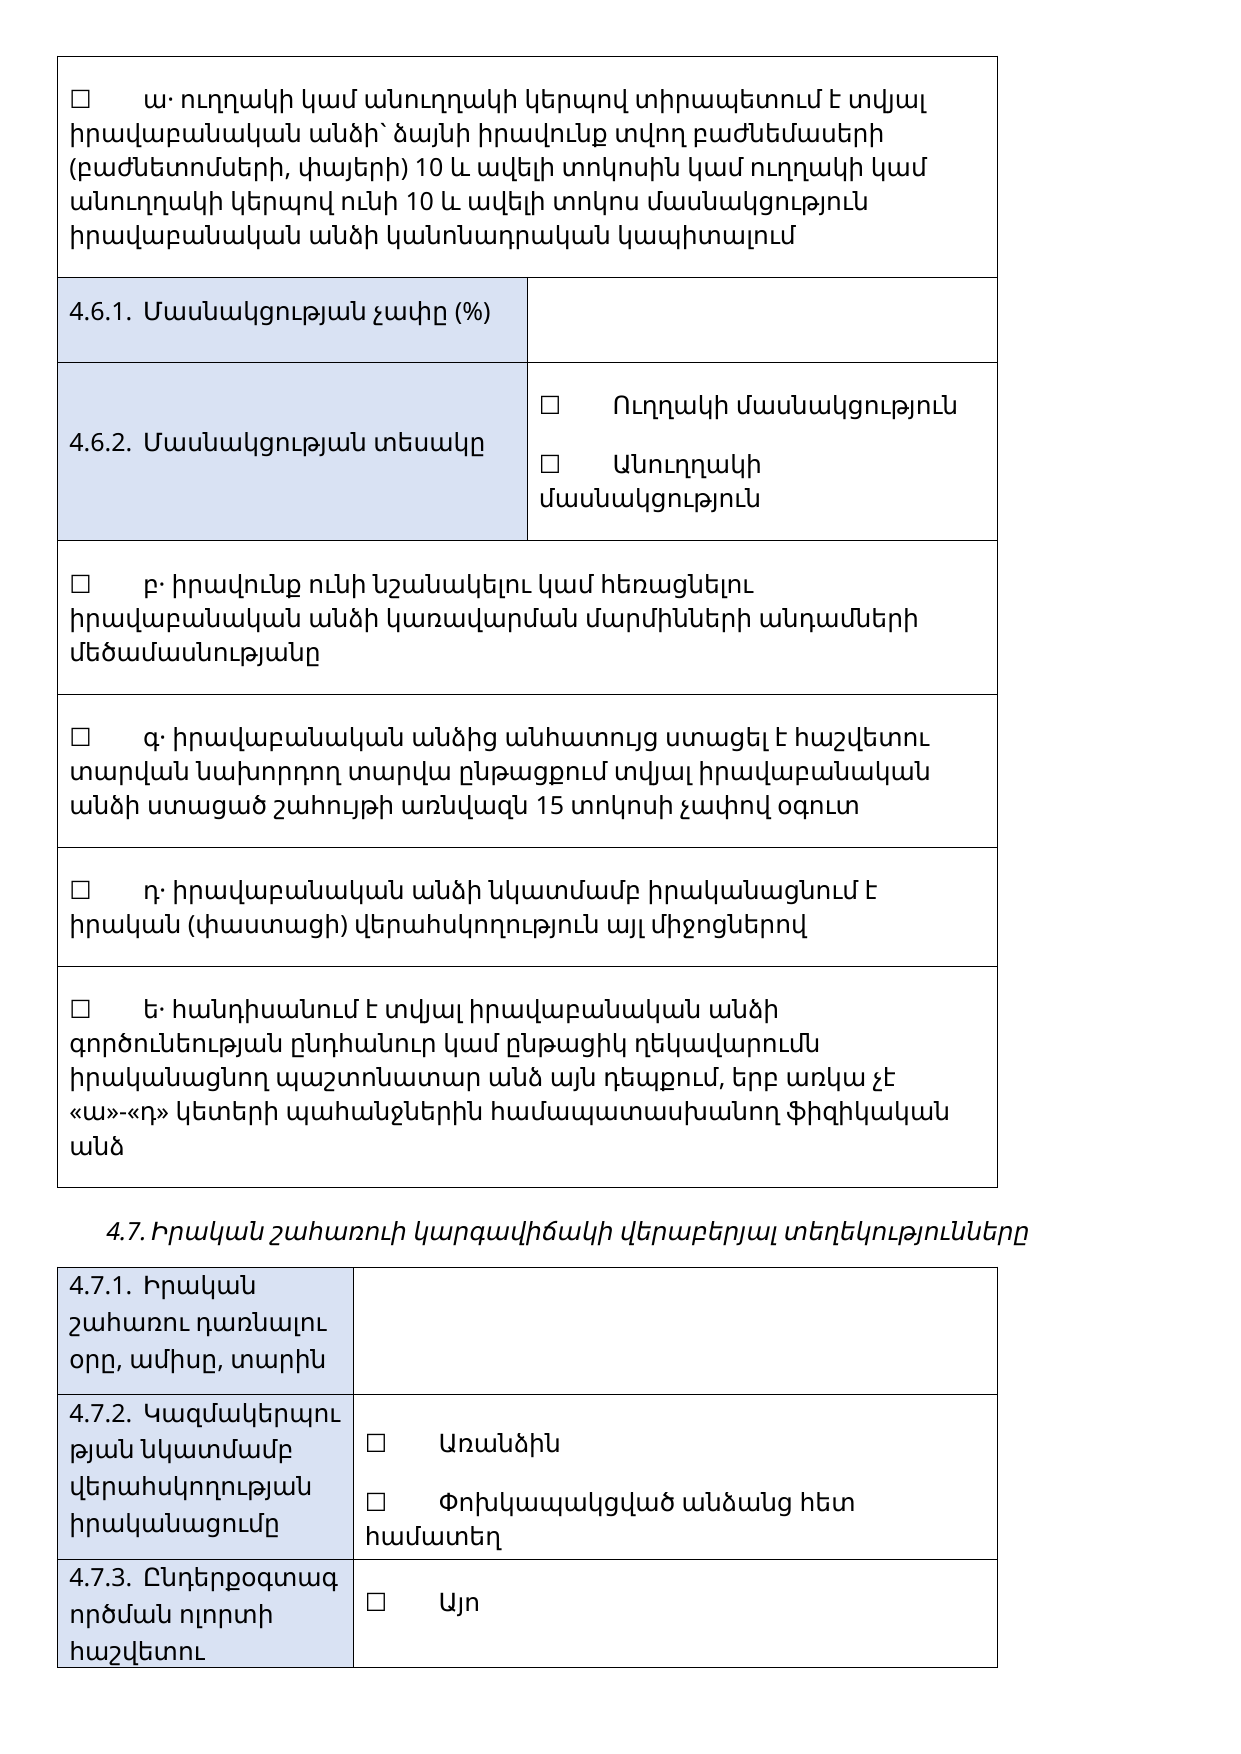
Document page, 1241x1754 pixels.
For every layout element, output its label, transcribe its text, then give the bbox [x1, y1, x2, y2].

table_cell ☐ բ․ իրավունք ունի նշանակելու կամ հեռացնելու իրավաբանական անձի կառավարման մարմինների անդամների մեծամասնությանը [58, 541, 997, 693]
table_cell ☐ դ․ իրավաբանական անձի նկատմամբ իրականացնում է իրական (փաստացի) վերահսկողություն այլ միջոցներով [58, 848, 997, 966]
table_cell Կազմակերպության նկատմամբ վերահսկողության իրականացումը [58, 1395, 353, 1559]
table_header ☐ ա․ ուղղակի կամ անուղղակի կերպով տիրապետում է տվյալ իրավաբանական անձի` ձայնի իրավունք տվող բաժնեմասերի (բաժնետոմսերի, փայերի) 10 և ավելի տոկոսին կամ ուղղակի կամ անուղղակի կերպով ունի 10 և ավելի տոկոս մասնակցություն իրավաբանական անձի կանոնադրական կապիտալում [58, 57, 997, 277]
list Իրական շահառուի կարգավիճակի վերաբերյալ տեղեկությունները [106, 1213, 1167, 1247]
table_cell [528, 278, 997, 362]
table_cell Մասնակցության չափը (%) [58, 278, 527, 362]
table_header Իրական շահառու դառնալու օրը, ամիսը, տարին [58, 1268, 353, 1394]
table_cell ☐ Ուղղակի մասնակցություն ☐ Անուղղակի մասնակցություն [528, 363, 997, 540]
table_header [354, 1268, 997, 1394]
table_cell Մասնակցության տեսակը [58, 363, 527, 540]
table_cell ☐ ե․ հանդիսանում է տվյալ իրավաբանական անձի գործունեության ընդհանուր կամ ընթացիկ ղեկավարումն իրականացնող պաշտոնատար անձ այն դեպքում, երբ առկա չէ «ա»-«դ» կետերի պահանջներին համապատասխանող ֆիզիկական անձ [58, 967, 997, 1187]
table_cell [58, 1560, 353, 1667]
table_cell ☐ Այո ☐ Ոչ [354, 1560, 997, 1667]
table_cell ☐ գ․ իրավաբանական անձից անհատույց ստացել է հաշվետու տարվան նախորդող տարվա ընթացքում տվյալ իրավաբանական անձի ստացած շահույթի առնվազն 15 տոկոսի չափով օգուտ [58, 695, 997, 847]
table_cell ☐ Առանձին ☐ Փոխկապակցված անձանց հետ համատեղ [354, 1395, 997, 1559]
